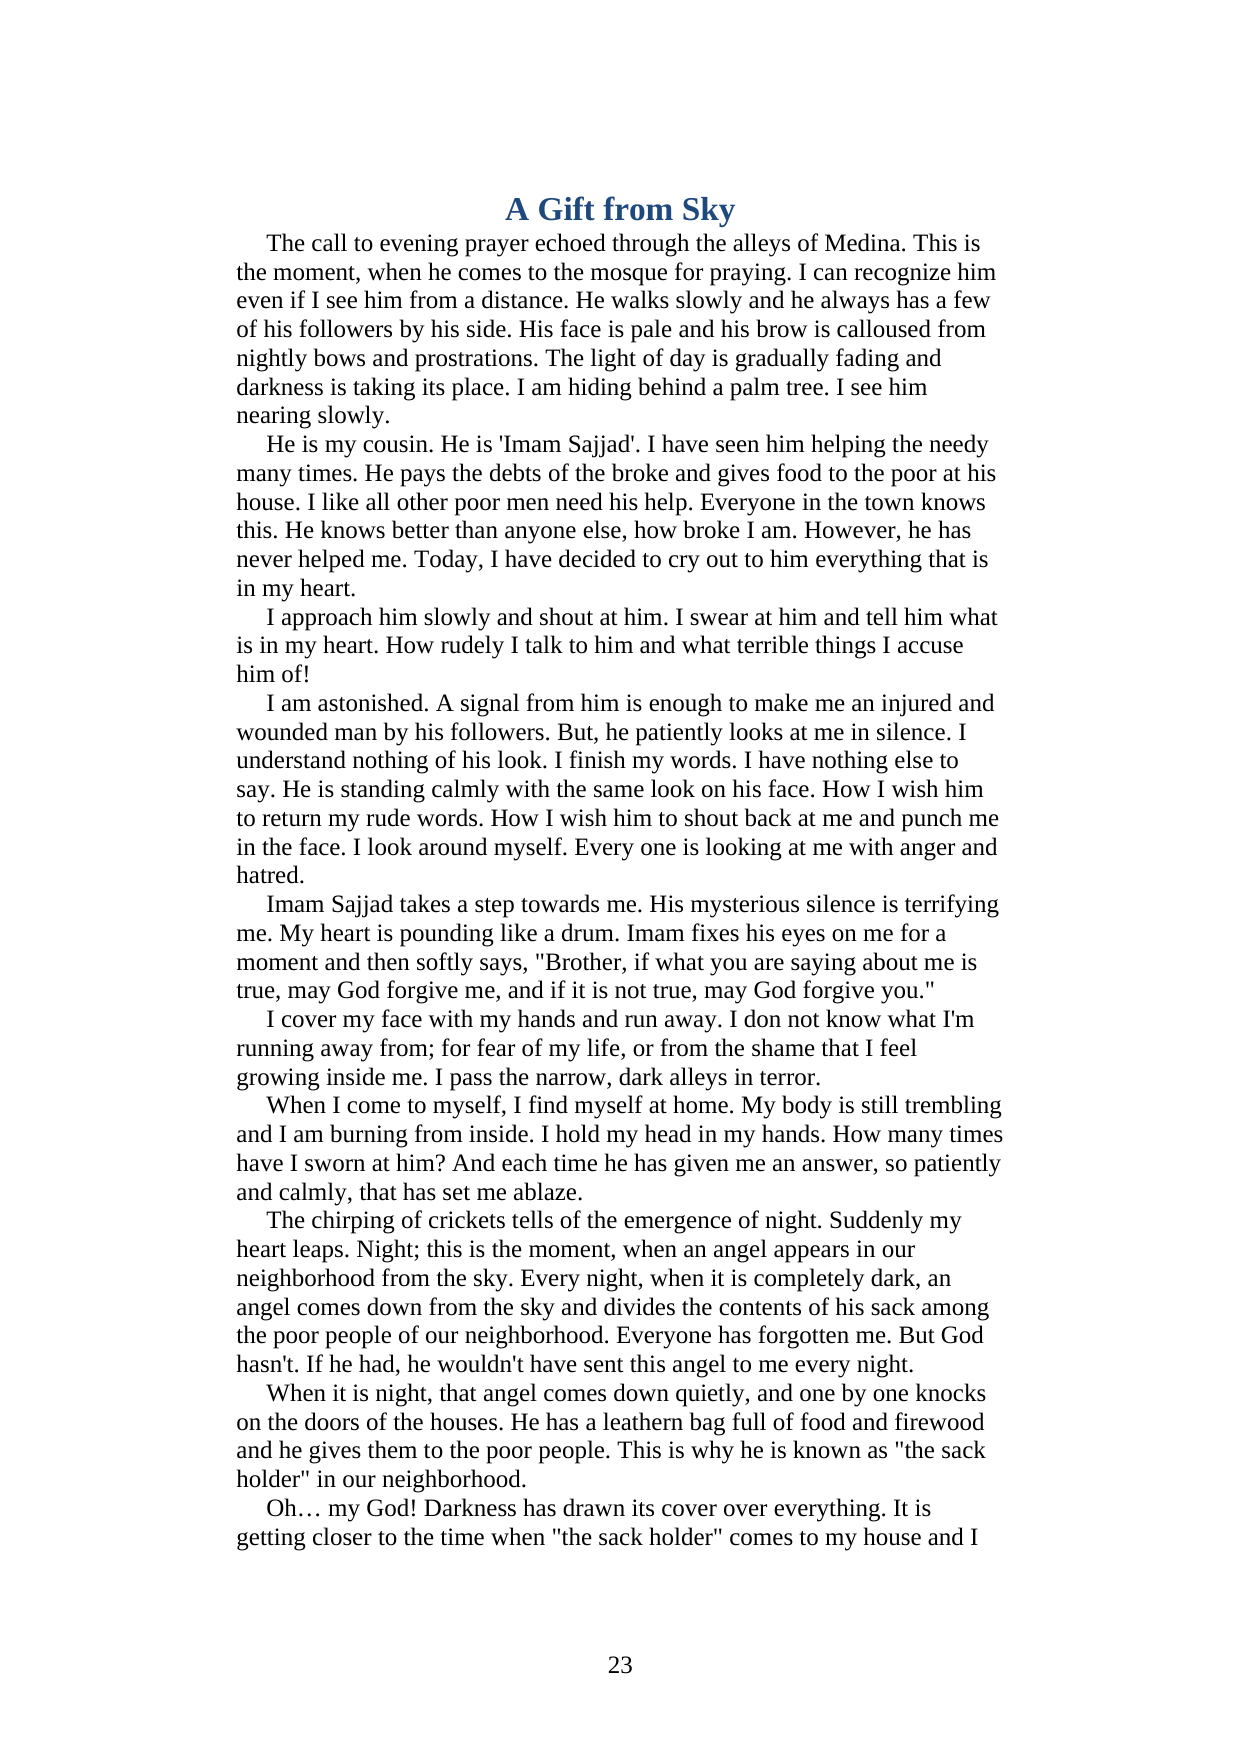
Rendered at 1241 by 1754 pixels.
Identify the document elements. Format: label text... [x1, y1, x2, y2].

text I am astonished. A signal from him is enough to make me an injured and wounded man by his followers. But, he patiently looks at me in silence. I understand nothing of his look. I finish my words. I have nothing else to say. He is standing calmly with the same look on his face. How I wish him to return my rude words. How I wish him to shout back at me and punch me in the face. I look around myself. Every one is looking at me with anger and hatred. [236, 688, 1004, 889]
text When I come to myself, I find myself at home. My body is still trembling and I am burning from inside. I hold my head in my hands. How many times have I sworn at him? And each time he has given me an answer, so patiently and calmly, that has set me ablaze. [236, 1091, 1004, 1206]
text I approach him slowly and shout at him. I swear at him and tell him what is in my heart. How rudely I talk to him and what terrible things I accuse him of! [236, 602, 1004, 688]
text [236, 1493, 1004, 1551]
text Imam Sajjad takes a step towards me. His mysterious silence is terrifying me. My heart is pounding like a drum. Imam fixes his eyes on me for a moment and then softly says, "Brother, if what you are saying about me is true, may God forgive me, and if it is not true, may God forgive you." [236, 889, 1004, 1004]
text The call to evening prayer echoed through the alleys of Medina. This is the moment, when he comes to the mosque for praying. I can recognize him even if I see him from a distance. He walks slowly and he always has a few of his followers by his side. His face is pale and his brow is calloused from nightly bows and prostrations. The light of day is gradually fading and darkness is taking its place. I am hiding behind a palm tree. I see him nearing slowly. [236, 228, 1004, 429]
text I cover my face with my hands and run away. I don not know what I'm running away from; for fear of my life, or from the shame that I feel growing inside me. I pass the narrow, dark alleys in terror. [236, 1004, 1004, 1091]
text He is my cousin. He is 'Imam Sajjad'. I have seen him helping the needy many times. He pays the debts of the broke and gives food to the poor at his house. I like all other poor men need his help. Everyone in the town knows this. He knows better than anyone else, how broke I am. However, he has never helped me. Today, I have decided to cry out to him everything that is in my heart. [236, 429, 1004, 602]
text The chirping of crickets tells of the emergence of night. Suddenly my heart leaps. Night; this is the moment, when an angel appears in our neighborhood from the sky. Every night, when it is completely dark, an angel comes down from the sky and divides the contents of his sack among the poor people of our neighborhood. Everyone has forgotten me. But God hasn't. If he had, he wouldn't have sent this angel to me every night. [236, 1206, 1004, 1378]
subtitle A Gift from Sky [236, 190, 1004, 228]
text When it is night, that angel comes down quietly, and one by one knocks on the doors of the houses. He has a leathern bag full of food and firewood and he gives them to the poor people. This is why he is known as "the sack holder" in our neighborhood. [236, 1378, 1004, 1493]
